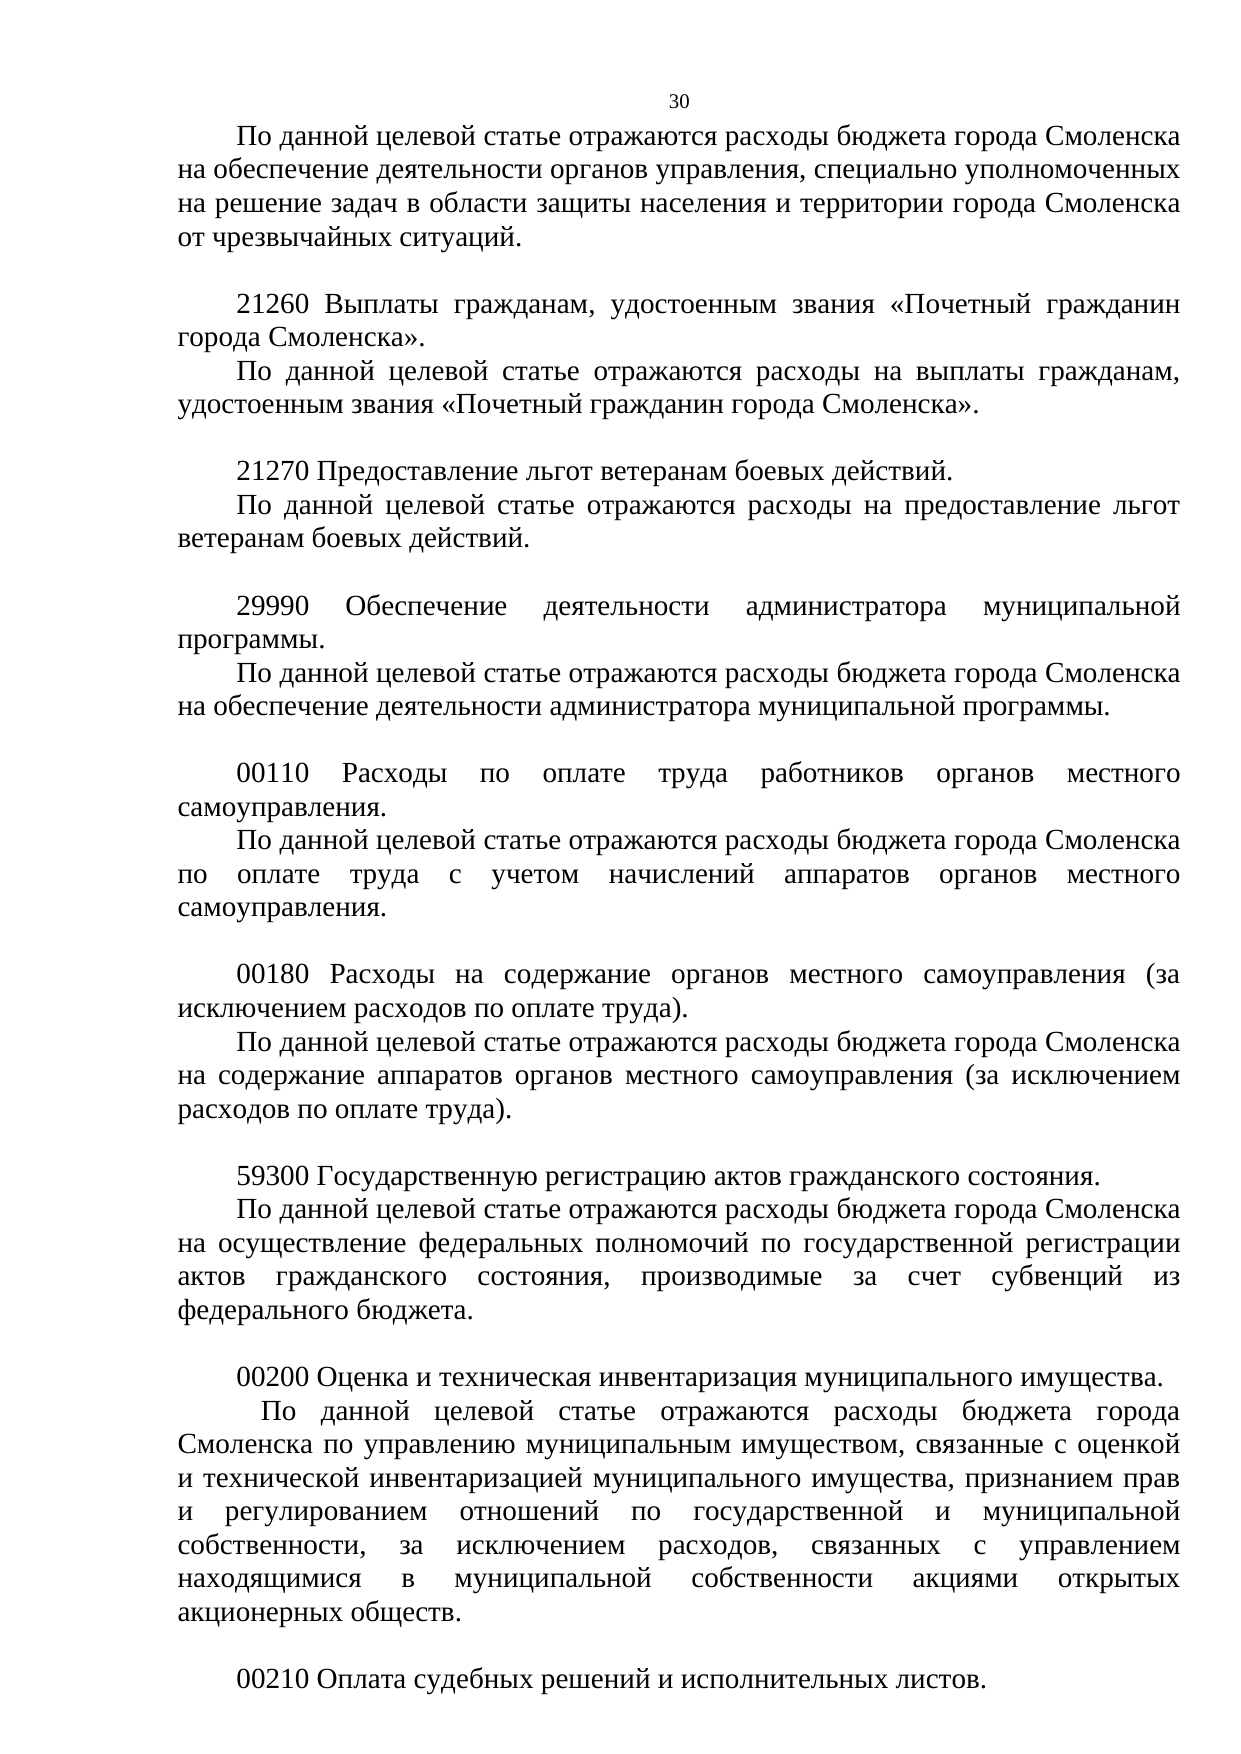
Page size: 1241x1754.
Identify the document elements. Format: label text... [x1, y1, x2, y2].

text По данной целевой статье отражаются расходы бюджета города Смоленска на осуществление федеральных полномочий по государственной регистрации актов гражданского состояния, производимые за счет субвенций из федерального бюджета. [177, 1191, 1181, 1326]
text По данной целевой статье отражаются расходы бюджета города Смоленска по оплате труда с учетом начислений аппаратов органов местного самоуправления. [177, 822, 1181, 923]
text 59300 Государственную регистрацию актов гражданского состояния. [177, 1158, 1181, 1191]
text По данной целевой статье отражаются расходы бюджета города Смоленска на обеспечение деятельности администратора муниципальной программы. [177, 655, 1181, 722]
text 29990 Обеспечение деятельности администратора муниципальной программы. [177, 588, 1181, 655]
text По данной целевой статье отражаются расходы на предоставление льгот ветеранам боевых действий. [177, 487, 1181, 554]
text 00210 Оплата судебных решений и исполнительных листов. [177, 1661, 1181, 1694]
text По данной целевой статье отражаются расходы на выплаты гражданам, удостоенным звания «Почетный гражданин города Смоленска». [177, 353, 1181, 420]
text По данной целевой статье отражаются расходы бюджета города Смоленска на обеспечение деятельности органов управления, специально уполномоченных на решение задач в области защиты населения и территории города Смоленска от чрезвычайных ситуаций. [177, 118, 1181, 252]
text 21270 Предоставление льгот ветеранам боевых действий. [177, 453, 1181, 487]
text По данной целевой статье отражаются расходы бюджета города Смоленска на содержание аппаратов органов местного самоуправления (за исключением расходов по оплате труда). [177, 1024, 1181, 1124]
text 00180 Расходы на содержание органов местного самоуправления (за исключением расходов по оплате труда). [177, 957, 1181, 1024]
text 00200 Оценка и техническая инвентаризация муниципального имущества. [177, 1359, 1181, 1393]
text 21260 Выплаты гражданам, удостоенным звания «Почетный гражданин города Смоленска». [177, 286, 1181, 353]
text 00110 Расходы по оплате труда работников органов местного самоуправления. [177, 755, 1181, 822]
text По данной целевой статье отражаются расходы бюджета города Смоленска по управлению муниципальным имуществом, связанные с оценкой и технической инвентаризацией муниципального имущества, признанием прав и регулированием отношений по государственной и муниципальной собственности, за исключением расходов, связанных с управлением находящимися в муниципальной собственности акциями открытых акционерных обществ. [177, 1393, 1181, 1627]
